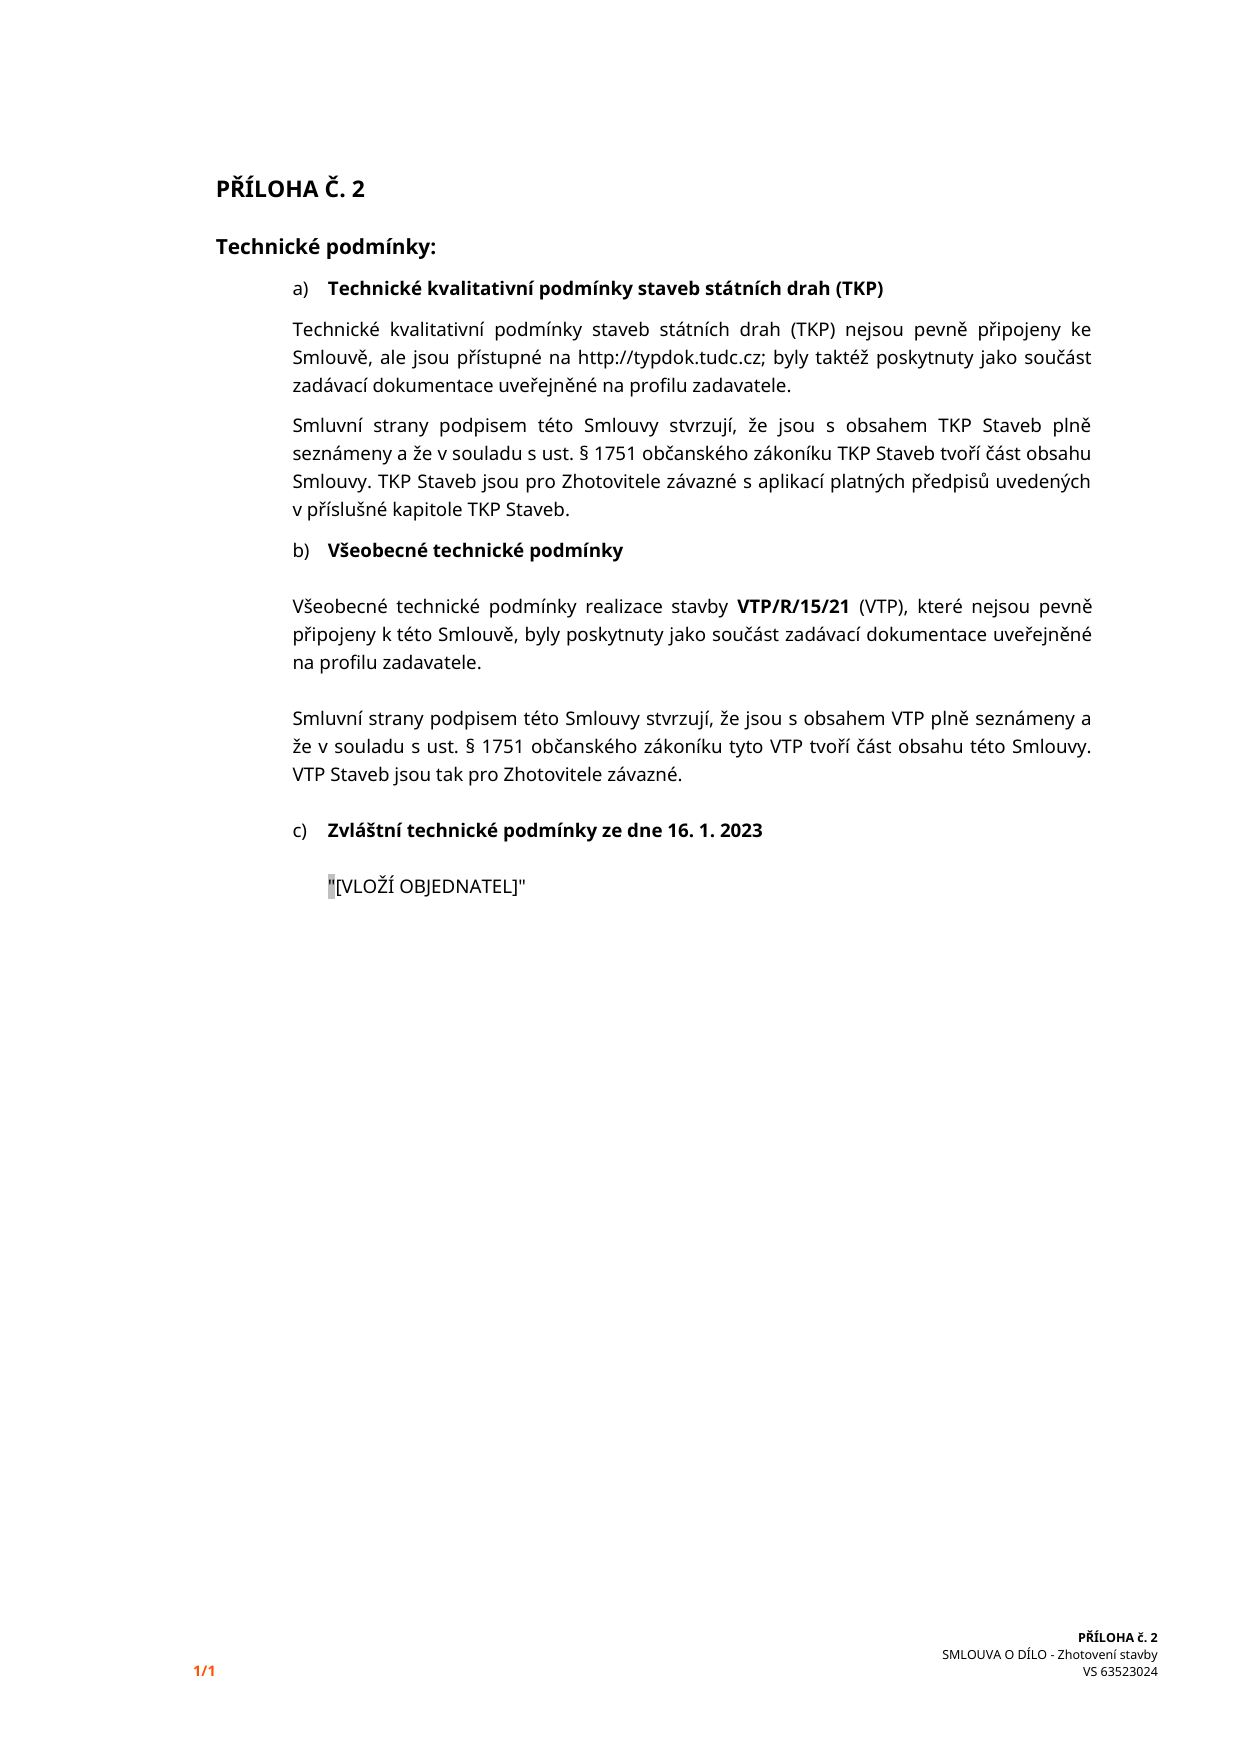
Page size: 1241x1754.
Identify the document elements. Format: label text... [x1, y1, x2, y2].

text Smluvní strany podpisem této Smlouvy stvrzují, že jsou s obsahem TKP Staveb plně seznámeny a že v souladu s ust. § 1751 občanského zákoníku TKP Staveb tvoří část obsahu Smlouvy. TKP Staveb jsou pro Zhotovitele závazné s aplikací platných předpisů uvedených v příslušné kapitole TKP Staveb. [292, 413, 1093, 522]
list Smluvní strany podpisem této Smlouvy stvrzují, že jsou s obsahem VTP plně seznámeny a že v souladu s ust. § 1751 občanského zákoníku tyto VTP tvoří část obsahu této Smlouvy. VTP Staveb jsou tak pro Zhotovitele závazné. [292, 705, 1093, 787]
text Zvláštní technické podmínky ze dne 16. 1. 2023 [292, 817, 1093, 843]
text Všeobecné technické podmínky [292, 537, 1093, 563]
text Technické kvalitativní podmínky staveb státních drah (TKP) nejsou pevně připojeny ke Smlouvě, ale jsou přístupné na http://typdok.tudc.cz; byly taktéž poskytnuty jako součást zadávací dokumentace uveřejněné na profilu zadavatele. [292, 316, 1093, 398]
text Technické podmínky: [216, 232, 1093, 260]
list Technické kvalitativní podmínky staveb státních drah (TKP) [292, 276, 1093, 301]
list Všeobecné technické podmínky realizace stavby VTP/R/15/21 (VTP), které nejsou pevně připojeny k této Smlouvě, byly poskytnuty jako součást zadávací dokumentace uveřejněné na profilu zadavatele. [292, 593, 1093, 675]
text Příloha č. 2 [216, 172, 1093, 204]
